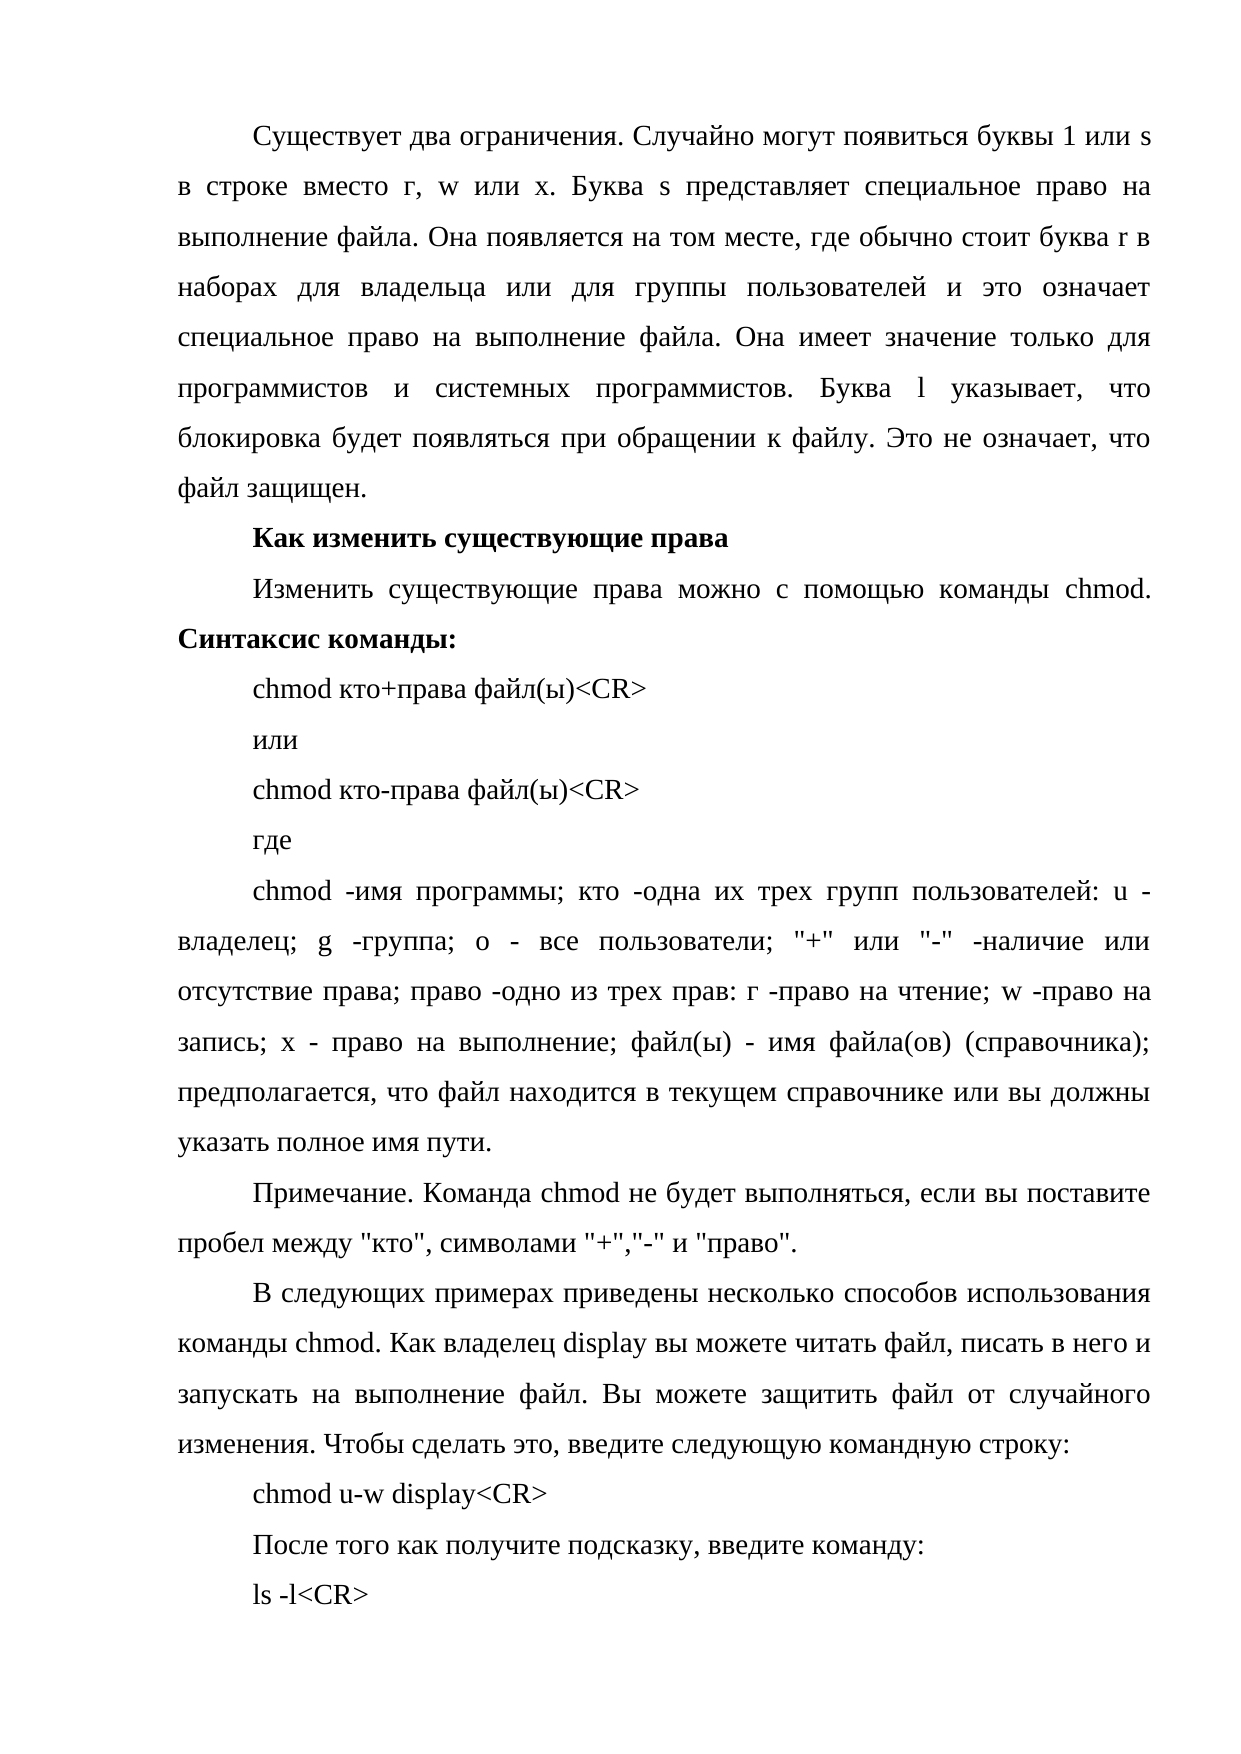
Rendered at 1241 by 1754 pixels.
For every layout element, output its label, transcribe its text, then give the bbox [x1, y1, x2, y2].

text chmod u-w display<CR> [177, 1477, 1152, 1510]
text chmod кто-права файл(ы)<СR> [177, 772, 1152, 806]
text ls -l<CR> [177, 1577, 1152, 1611]
text Примечание. Команда chmod не будет выполняться, если вы поставите пробел между "кто", символами "+","-" и "право". [177, 1175, 1152, 1258]
text chmod кто+права файл(ы)<СR> [177, 672, 1152, 705]
text После того как получите подсказку, введите команду: [177, 1527, 1152, 1560]
text Как изменить существующие права [177, 521, 1152, 554]
text Изменить существующие права можно с помощью команды chmod. Синтаксис команды: [177, 571, 1152, 655]
text где [177, 822, 1152, 856]
text или [177, 722, 1152, 755]
text Существует два ограничения. Случайно могут появиться буквы 1 или s в строке вместо г, w или х. Буква s представляет специальное право на выполнение файла. Она появляется на том месте, где обычно стоит буква r в наборах для владельца или для группы пользователей и это означает специальное право на выполнение файла. Она имеет значение только для программистов и системных программистов. Буква l указывает, что блокировка будет появляться при обращении к файлу. Это не означает, что файл защищен. [177, 118, 1152, 504]
text В следующих примерах приведены несколько способов использования команды chmod. Как владелец display вы можете читать файл, писать в него и запускать на выполнение файл. Вы можете защитить файл от случайного изменения. Чтобы сделать это, введите следующую командную строку: [177, 1275, 1152, 1460]
text chmod -имя программы; кто -одна их трех групп пользователей: u - владелец; g -группа; о - все пользователи; "+" или "-" -наличие или отсутствие права; право -одно из трех прав: г -право на чтение; w -право на запись; х - право на выполнение; файл(ы) - имя файла(ов) (справочника); предполагается, что файл находится в текущем справочнике или вы должны указать полное имя пути. [177, 873, 1152, 1158]
